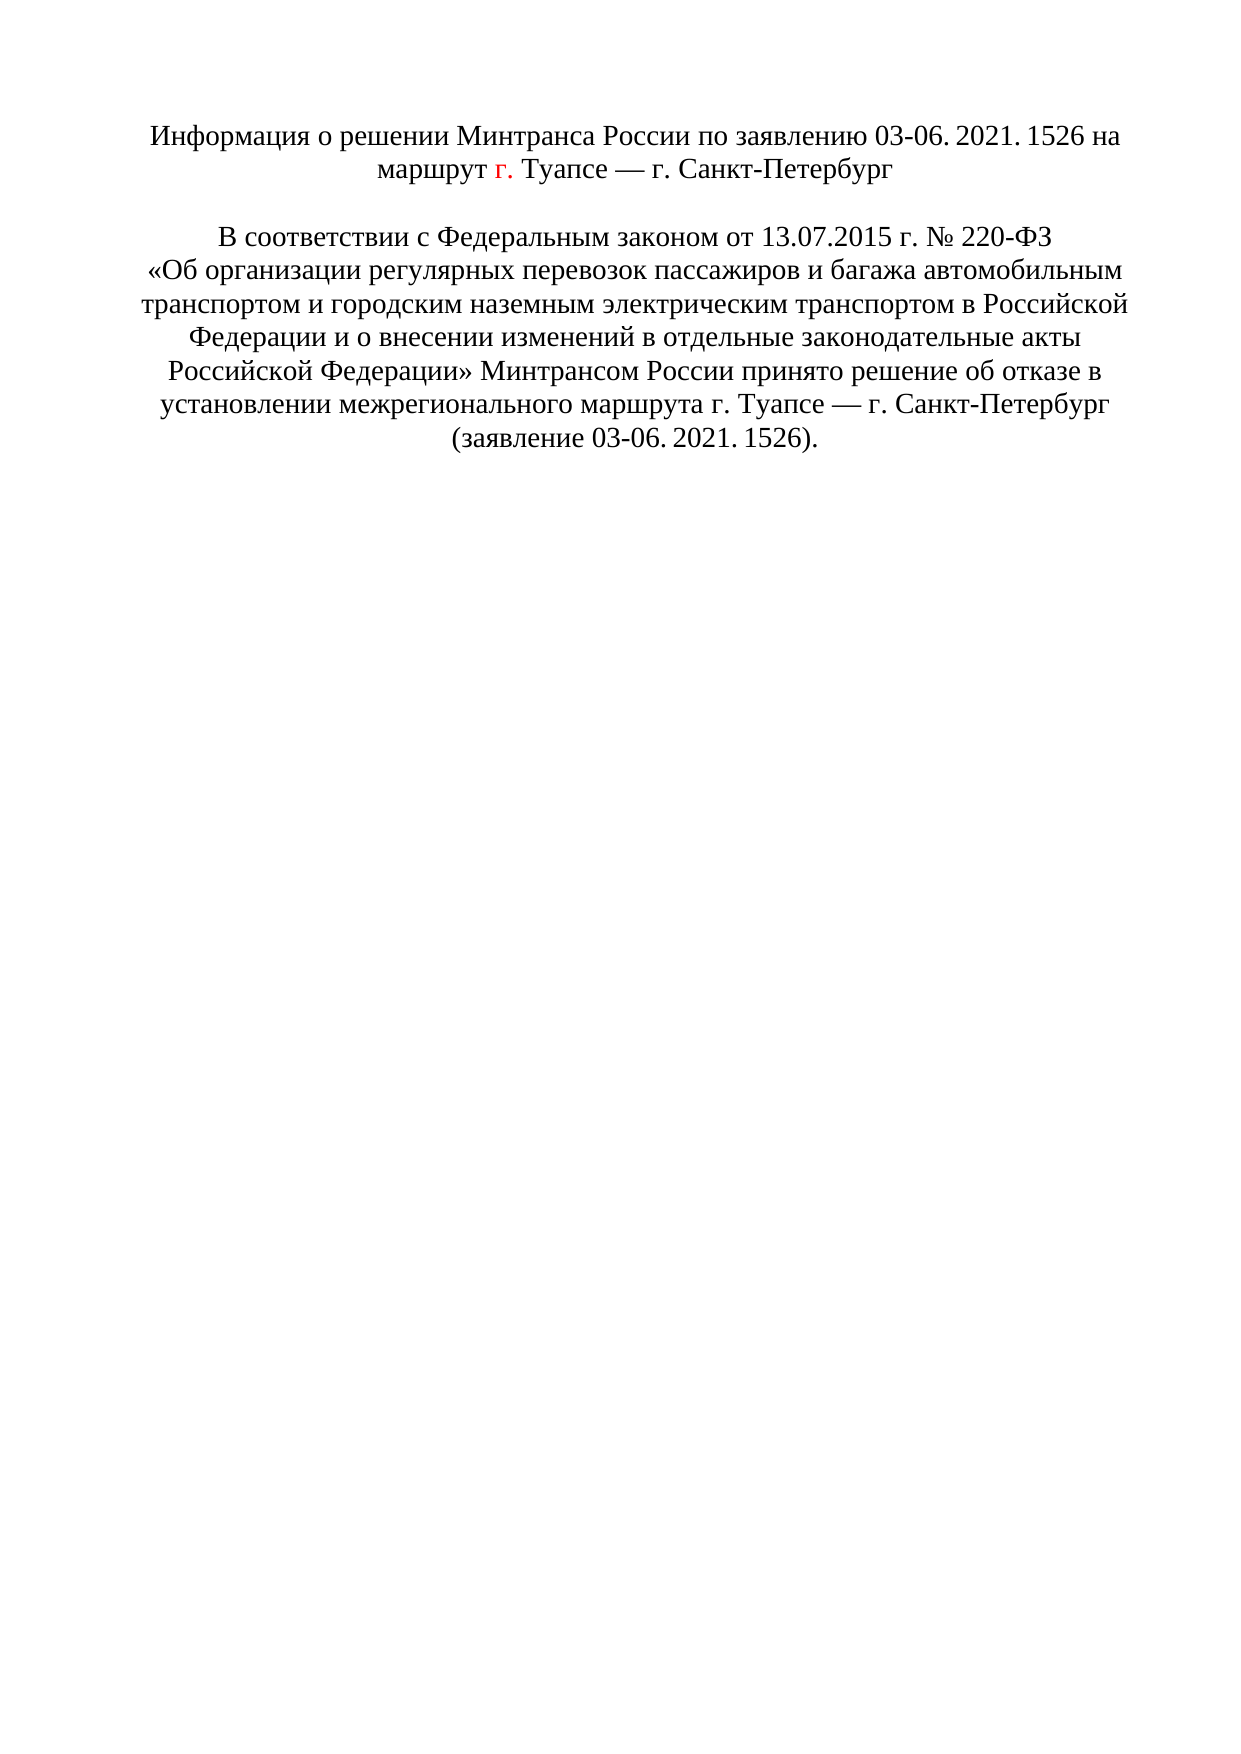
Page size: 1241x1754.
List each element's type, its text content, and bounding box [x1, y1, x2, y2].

text Информация о решении Минтранса России по заявлению 03-06. 2021. 1526 на маршрут г. Туапсе — г. Санкт-Петербург [118, 118, 1152, 185]
text В соответствии с Федеральным законом от 13.07.2015 г. № 220-ФЗ «Об организации регулярных перевозок пассажиров и багажа автомобильным транспортом и городским наземным электрическим транспортом в Российской Федерации и о внесении изменений в отдельные законодательные акты Российской Федерации» Минтрансом России принято решение об отказе в установлении межрегионального маршрута г. Туапсе — г. Санкт-Петербург (заявление 03-06. 2021. 1526). [118, 219, 1152, 453]
